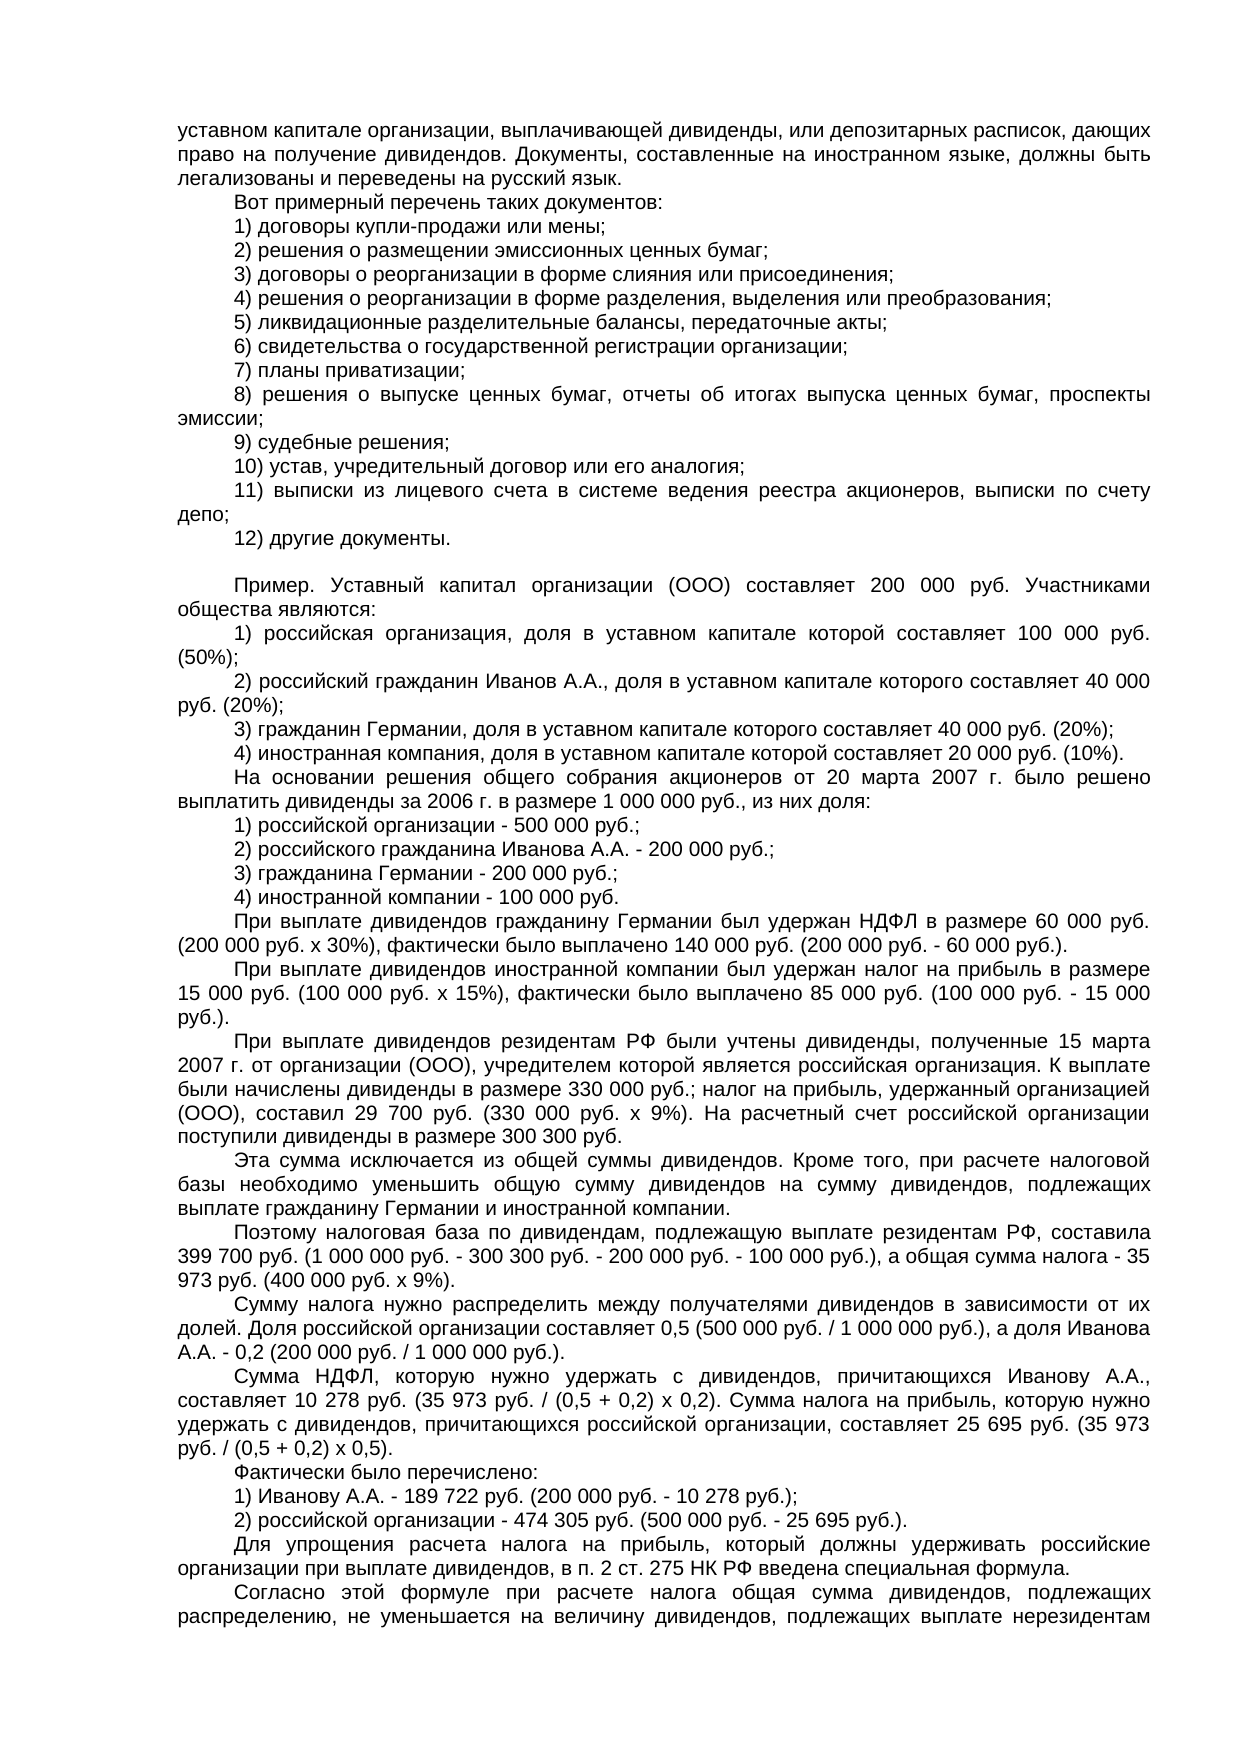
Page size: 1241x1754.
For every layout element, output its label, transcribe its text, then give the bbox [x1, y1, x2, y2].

text На основании решения общего собрания акционеров от 20 марта 2007 г. было решено выплатить дивиденды за 2006 г. в размере 1 000 000 руб., из них доля: [177, 765, 1152, 813]
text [177, 118, 1152, 190]
text 2) российский гражданин Иванов А.А., доля в уставном капитале которого составляет 40 000 руб. (20%); [177, 669, 1152, 717]
text 7) планы приватизации; [177, 358, 1152, 382]
text Вот примерный перечень таких документов: [177, 190, 1152, 214]
text 1) российской организации - 500 000 руб.; [177, 813, 1152, 837]
text 11) выписки из лицевого счета в системе ведения реестра акционеров, выписки по счету депо; [177, 477, 1152, 525]
text Эта сумма исключается из общей суммы дивидендов. Кроме того, при расчете налоговой базы необходимо уменьшить общую сумму дивидендов на сумму дивидендов, подлежащих выплате гражданину Германии и иностранной компании. [177, 1148, 1152, 1220]
text Поэтому налоговая база по дивидендам, подлежащую выплате резидентам РФ, составила 399 700 руб. (1 000 000 руб. - 300 300 руб. - 200 000 руб. - 100 000 руб.), а общая сумма налога - 35 973 руб. (400 000 руб. x 9%). [177, 1220, 1152, 1292]
text Для упрощения расчета налога на прибыль, который должны удерживать российские организации при выплате дивидендов, в п. 2 ст. 275 НК РФ введена специальная формула. [177, 1532, 1152, 1579]
text 1) договоры купли-продажи или мены; [177, 214, 1152, 238]
text При выплате дивидендов гражданину Германии был удержан НДФЛ в размере 60 000 руб. (200 000 руб. x 30%), фактически было выплачено 140 000 руб. (200 000 руб. - 60 000 руб.). [177, 909, 1152, 957]
text При выплате дивидендов резидентам РФ были учтены дивиденды, полученные 15 марта 2007 г. от организации (ООО), учредителем которой является российская организация. К выплате были начислены дивиденды в размере 330 000 руб.; налог на прибыль, удержанный организацией (ООО), составил 29 700 руб. (330 000 руб. x 9%). На расчетный счет российской организации поступили дивиденды в размере 300 300 руб. [177, 1028, 1152, 1148]
text 4) иностранная компания, доля в уставном капитале которой составляет 20 000 руб. (10%). [177, 741, 1152, 765]
text 4) решения о реорганизации в форме разделения, выделения или преобразования; [177, 286, 1152, 310]
text 5) ликвидационные разделительные балансы, передаточные акты; [177, 310, 1152, 334]
text 1) Иванову А.А. - 189 722 руб. (200 000 руб. - 10 278 руб.); [177, 1484, 1152, 1508]
text 3) гражданин Германии, доля в уставном капитале которого составляет 40 000 руб. (20%); [177, 717, 1152, 741]
text Сумму налога нужно распределить между получателями дивидендов в зависимости от их долей. Доля российской организации составляет 0,5 (500 000 руб. / 1 000 000 руб.), а доля Иванова А.А. - 0,2 (200 000 руб. / 1 000 000 руб.). [177, 1292, 1152, 1364]
text 2) решения о размещении эмиссионных ценных бумаг; [177, 238, 1152, 262]
text 3) договоры о реорганизации в форме слияния или присоединения; [177, 262, 1152, 286]
text 1) российская организация, доля в уставном капитале которой составляет 100 000 руб. (50%); [177, 621, 1152, 669]
text 9) судебные решения; [177, 429, 1152, 453]
text 10) устав, учредительный договор или его аналогия; [177, 453, 1152, 477]
text Фактически было перечислено: [177, 1460, 1152, 1484]
text 8) решения о выпуске ценных бумаг, отчеты об итогах выпуска ценных бумаг, проспекты эмиссии; [177, 382, 1152, 429]
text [177, 1579, 1152, 1627]
text Пример. Уставный капитал организации (ООО) составляет 200 000 руб. Участниками общества являются: [177, 573, 1152, 621]
text 2) российского гражданина Иванова А.А. - 200 000 руб.; [177, 837, 1152, 861]
text 3) гражданина Германии - 200 000 руб.; [177, 861, 1152, 885]
text 2) российской организации - 474 305 руб. (500 000 руб. - 25 695 руб.). [177, 1508, 1152, 1532]
text Сумма НДФЛ, которую нужно удержать с дивидендов, причитающихся Иванову А.А., составляет 10 278 руб. (35 973 руб. / (0,5 + 0,2) x 0,2). Сумма налога на прибыль, которую нужно удержать с дивидендов, причитающихся российской организации, составляет 25 695 руб. (35 973 руб. / (0,5 + 0,2) x 0,5). [177, 1364, 1152, 1460]
text 12) другие документы. [177, 525, 1152, 549]
text 4) иностранной компании - 100 000 руб. [177, 885, 1152, 909]
text 6) свидетельства о государственной регистрации организации; [177, 334, 1152, 358]
text При выплате дивидендов иностранной компании был удержан налог на прибыль в размере 15 000 руб. (100 000 руб. x 15%), фактически было выплачено 85 000 руб. (100 000 руб. - 15 000 руб.). [177, 957, 1152, 1028]
